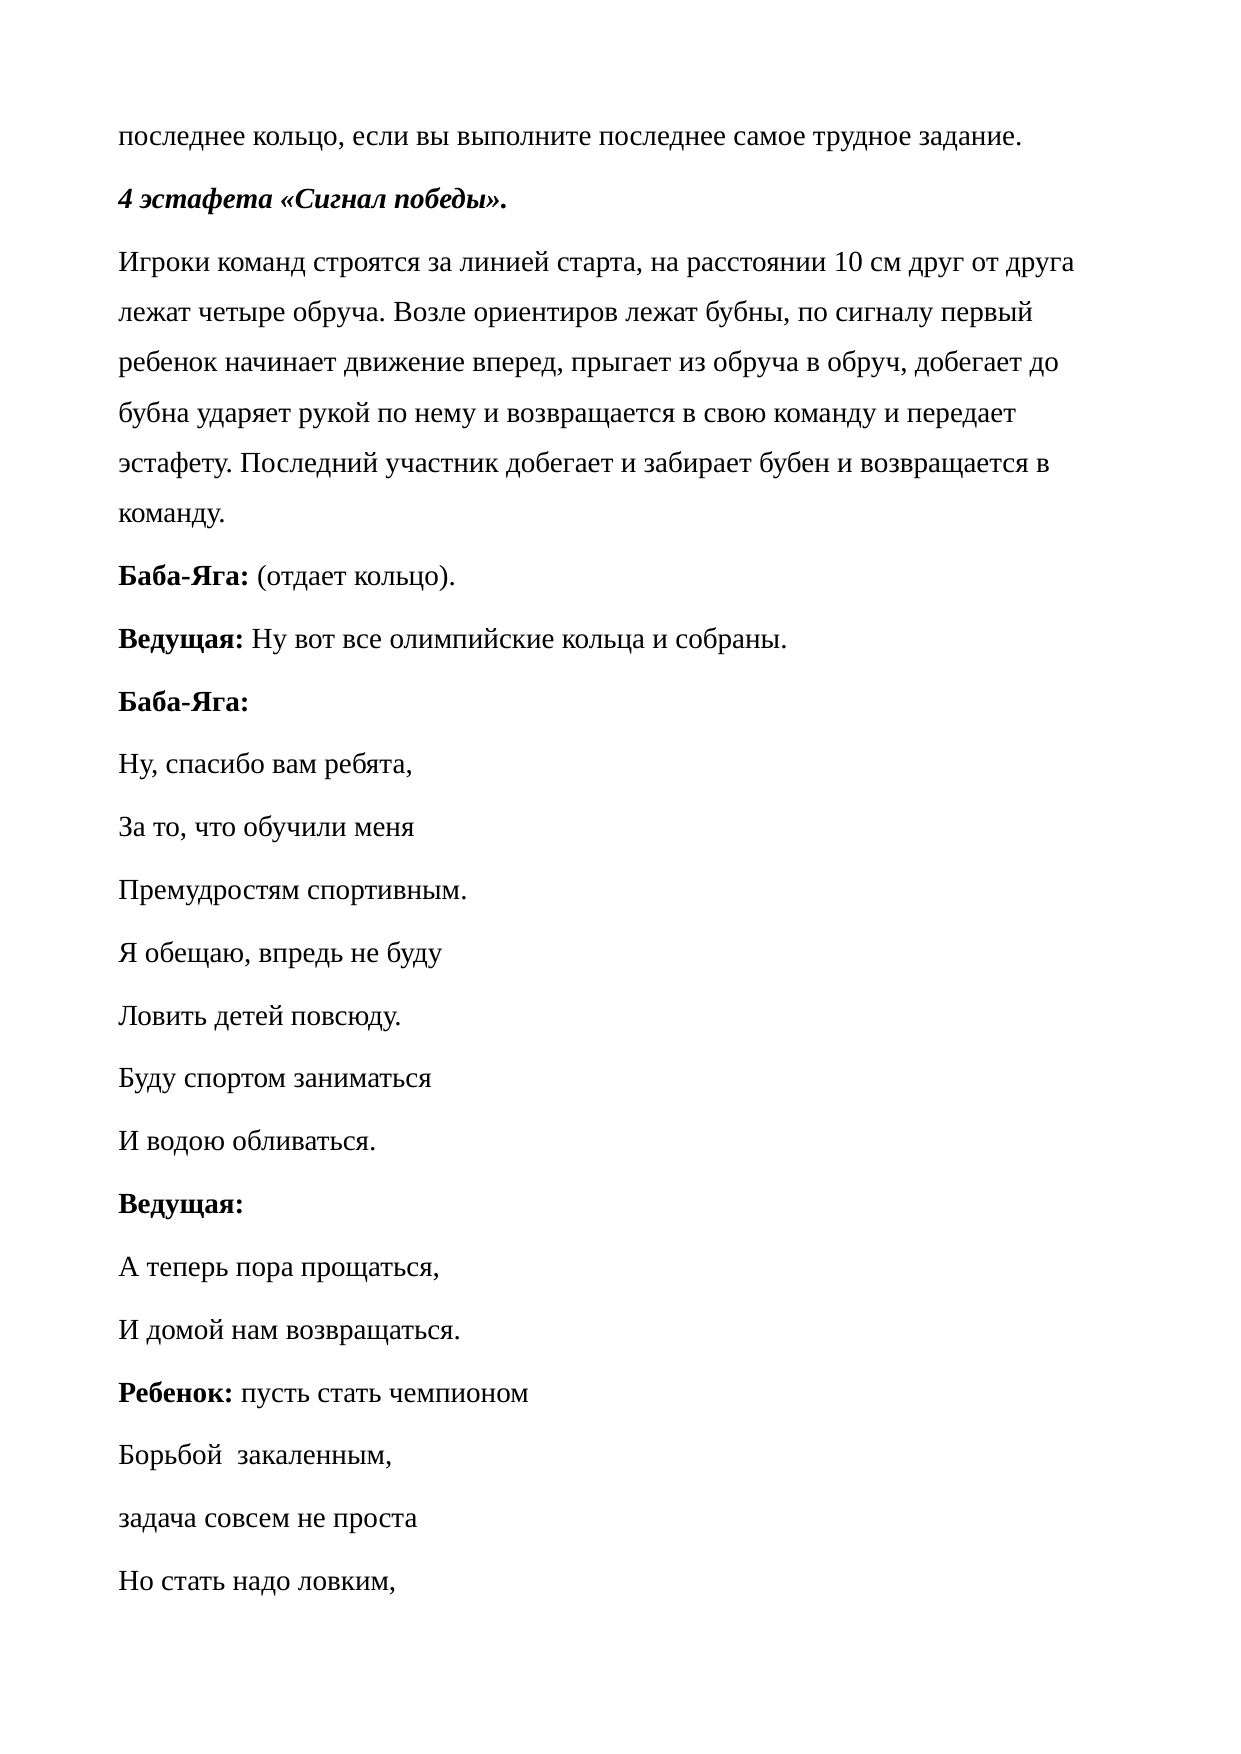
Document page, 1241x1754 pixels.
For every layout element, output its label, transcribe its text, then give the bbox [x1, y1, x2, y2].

text Премудростям спортивным. [118, 872, 1122, 906]
text И водою обливаться. [118, 1123, 1122, 1157]
text Игроки команд строятся за линией старта, на расстоянии 10 см друг от друга лежат четыре обруча. Возле ориентиров лежат бубны, по сигналу первый ребенок начинает движение вперед, прыгает из обруча в обруч, добегает до бубна ударяет рукой по нему и возвращается в свою команду и передает эстафету. Последний участник добегает и забирает бубен и возвращается в команду. [118, 244, 1122, 529]
text А теперь пора прощаться, [118, 1249, 1122, 1283]
text Но стать надо ловким, [118, 1563, 1122, 1597]
text Ведущая: Ну вот все олимпийские кольца и собраны. [118, 621, 1122, 654]
text Ну, спасибо вам ребята, [118, 747, 1122, 780]
text Ведущая: [118, 1186, 1122, 1220]
text Я обещаю, впредь не буду [118, 935, 1122, 968]
text И домой нам возвращаться. [118, 1312, 1122, 1345]
text За то, что обучили меня [118, 809, 1122, 843]
text задача совсем не проста [118, 1500, 1122, 1534]
text Буду спортом заниматься [118, 1061, 1122, 1094]
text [118, 118, 1122, 152]
text 4 эстафета «Сигнал победы». [118, 181, 1122, 214]
text Борьбой закаленным, [118, 1437, 1122, 1471]
text Баба-Яга: [118, 684, 1122, 717]
text Ловить детей повсюду. [118, 998, 1122, 1031]
text Ребенок: пусть стать чемпионом [118, 1375, 1122, 1408]
text Баба-Яга: (отдает кольцо). [118, 558, 1122, 592]
